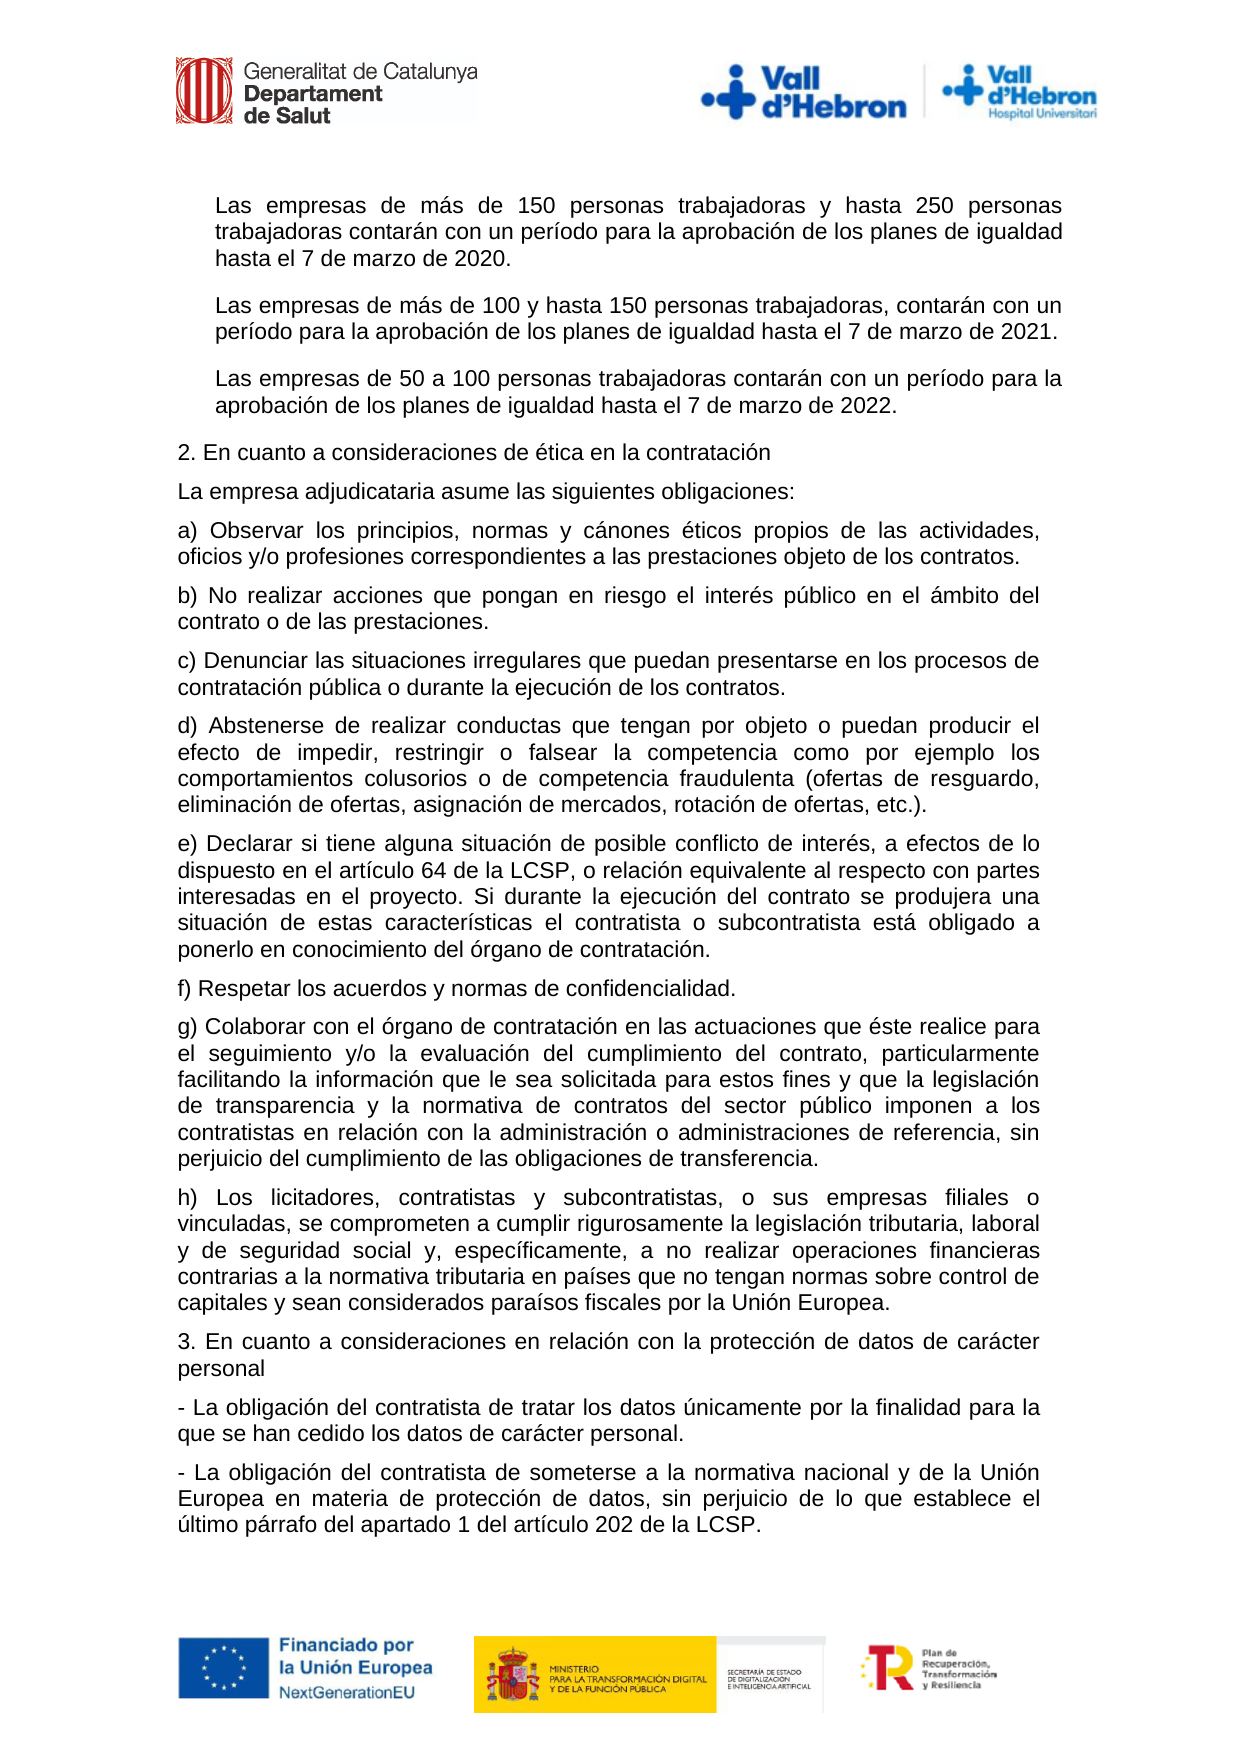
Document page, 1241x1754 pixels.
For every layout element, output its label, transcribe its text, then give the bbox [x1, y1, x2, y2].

text - La obligación del contratista de someterse a la normativa nacional y de la Unión Europea en materia de protección de datos, sin perjuicio de lo que establece el último párrafo del apartado 1 del artículo 202 de la LCSP. [177, 1459, 1041, 1538]
text 3. En cuanto a consideraciones en relación con la protección de datos de carácter personal [177, 1328, 1041, 1381]
text Las empresas de 50 a 100 personas trabajadoras contarán con un período para la aprobación de los planes de igualdad hasta el 7 de marzo de 2022. [215, 365, 1063, 418]
picture [177, 1636, 1063, 1713]
text 2. En cuanto a consideraciones de ética en la contratación [177, 439, 1041, 465]
text c) Denunciar las situaciones irregulares que puedan presentarse en los procesos de contratación pública o durante la ejecución de los contratos. [177, 647, 1041, 700]
text d) Abstenerse de realizar conductas que tengan por objeto o puedan producir el efecto de impedir, restringir o falsear la competencia como por ejemplo los comportamientos colusorios o de competencia fraudulenta (ofertas de resguardo, eliminación de ofertas, asignación de mercados, rotación de ofertas, etc.). [177, 712, 1041, 818]
text - La obligación del contratista de tratar los datos únicamente por la finalidad para la que se han cedido los datos de carácter personal. [177, 1393, 1041, 1446]
picture [176, 57, 478, 124]
text La empresa adjudicataria asume las siguientes obligaciones: [177, 478, 1041, 504]
text a) Observar los principios, normas y cánones éticos propios de las actividades, oficios y/o profesiones correspondientes a las prestaciones objeto de los contratos. [177, 517, 1041, 569]
text g) Colaborar con el órgano de contratación en las actuaciones que éste realice para el seguimiento y/o la evaluación del cumplimiento del contrato, particularmente facilitando la información que le sea solicitada para estos fines y que la legislación de transparencia y la normativa de contratos del sector público imponen a los contratistas en relación con la administración o administraciones de referencia, sin perjuicio del cumplimiento de las obligaciones de transferencia. [177, 1013, 1041, 1171]
text b) No realizar acciones que pongan en riesgo el interés público en el ámbito del contrato o de las prestaciones. [177, 582, 1041, 634]
text h) Los licitadores, contratistas y subcontratistas, o sus empresas filiales o vinculadas, se comprometen a cumplir rigurosamente la legislación tributaria, laboral y de seguridad social y, específicamente, a no realizar operaciones financieras contrarias a la normativa tributaria en países que no tengan normas sobre control de capitales y sean considerados paraísos fiscales por la Unión Europea. [177, 1184, 1041, 1316]
text e) Declarar si tiene alguna situación de posible conflicto de interés, a efectos de lo dispuesto en el artículo 64 de la LCSP, o relación equivalente al respecto con partes interesadas en el proyecto. Si durante la ejecución del contrato se produjera una situación de estas características el contratista o subcontratista está obligado a ponerlo en conocimiento del órgano de contratación. [177, 830, 1041, 962]
text Las empresas de más de 100 y hasta 150 personas trabajadoras, contarán con un período para la aprobación de los planes de igualdad hasta el 7 de marzo de 2021. [215, 292, 1063, 344]
picture [687, 60, 1123, 131]
text Las empresas de más de 150 personas trabajadoras y hasta 250 personas trabajadoras contarán con un período para la aprobación de los planes de igualdad hasta el 7 de marzo de 2020. [215, 192, 1063, 271]
text f) Respetar los acuerdos y normas de confidencialidad. [177, 974, 1041, 1001]
